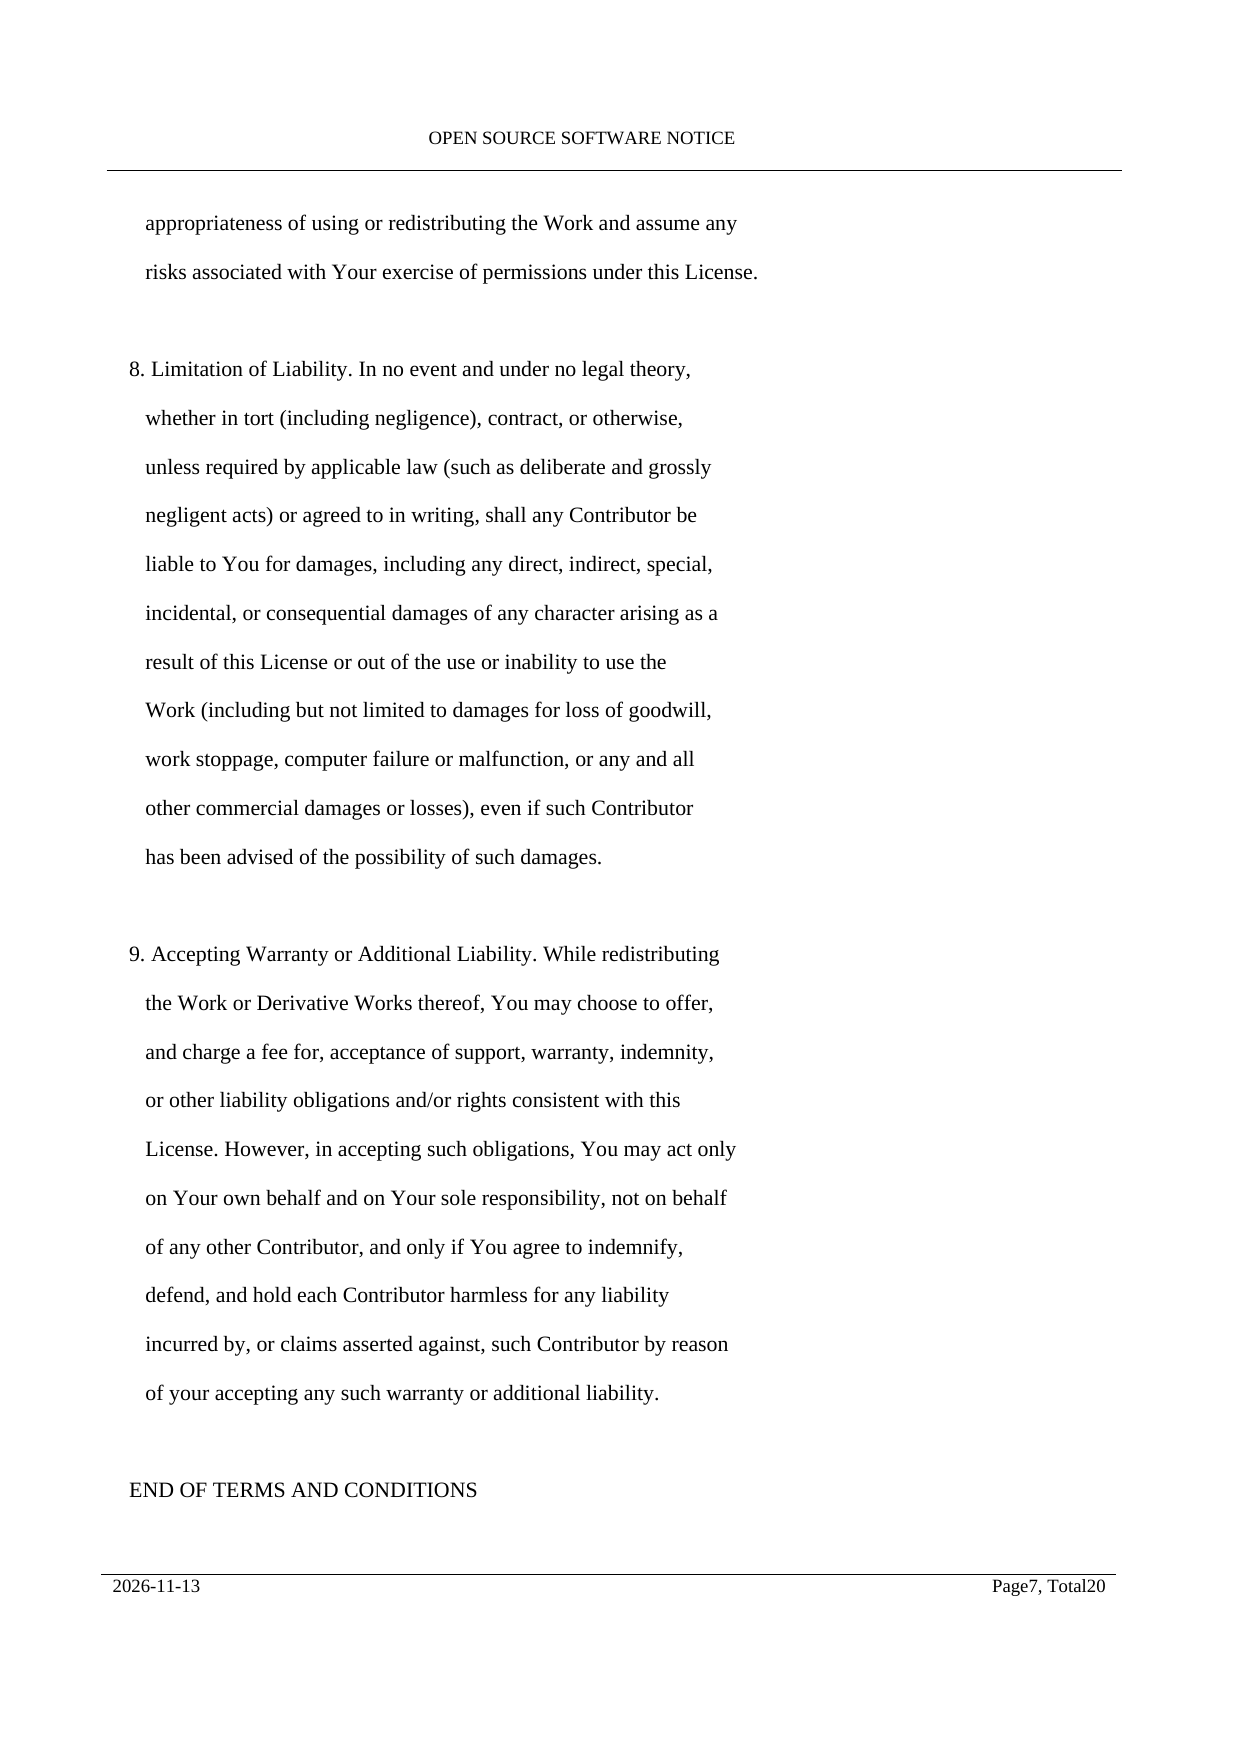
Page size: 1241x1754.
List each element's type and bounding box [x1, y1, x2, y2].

text [112, 206, 1128, 1506]
